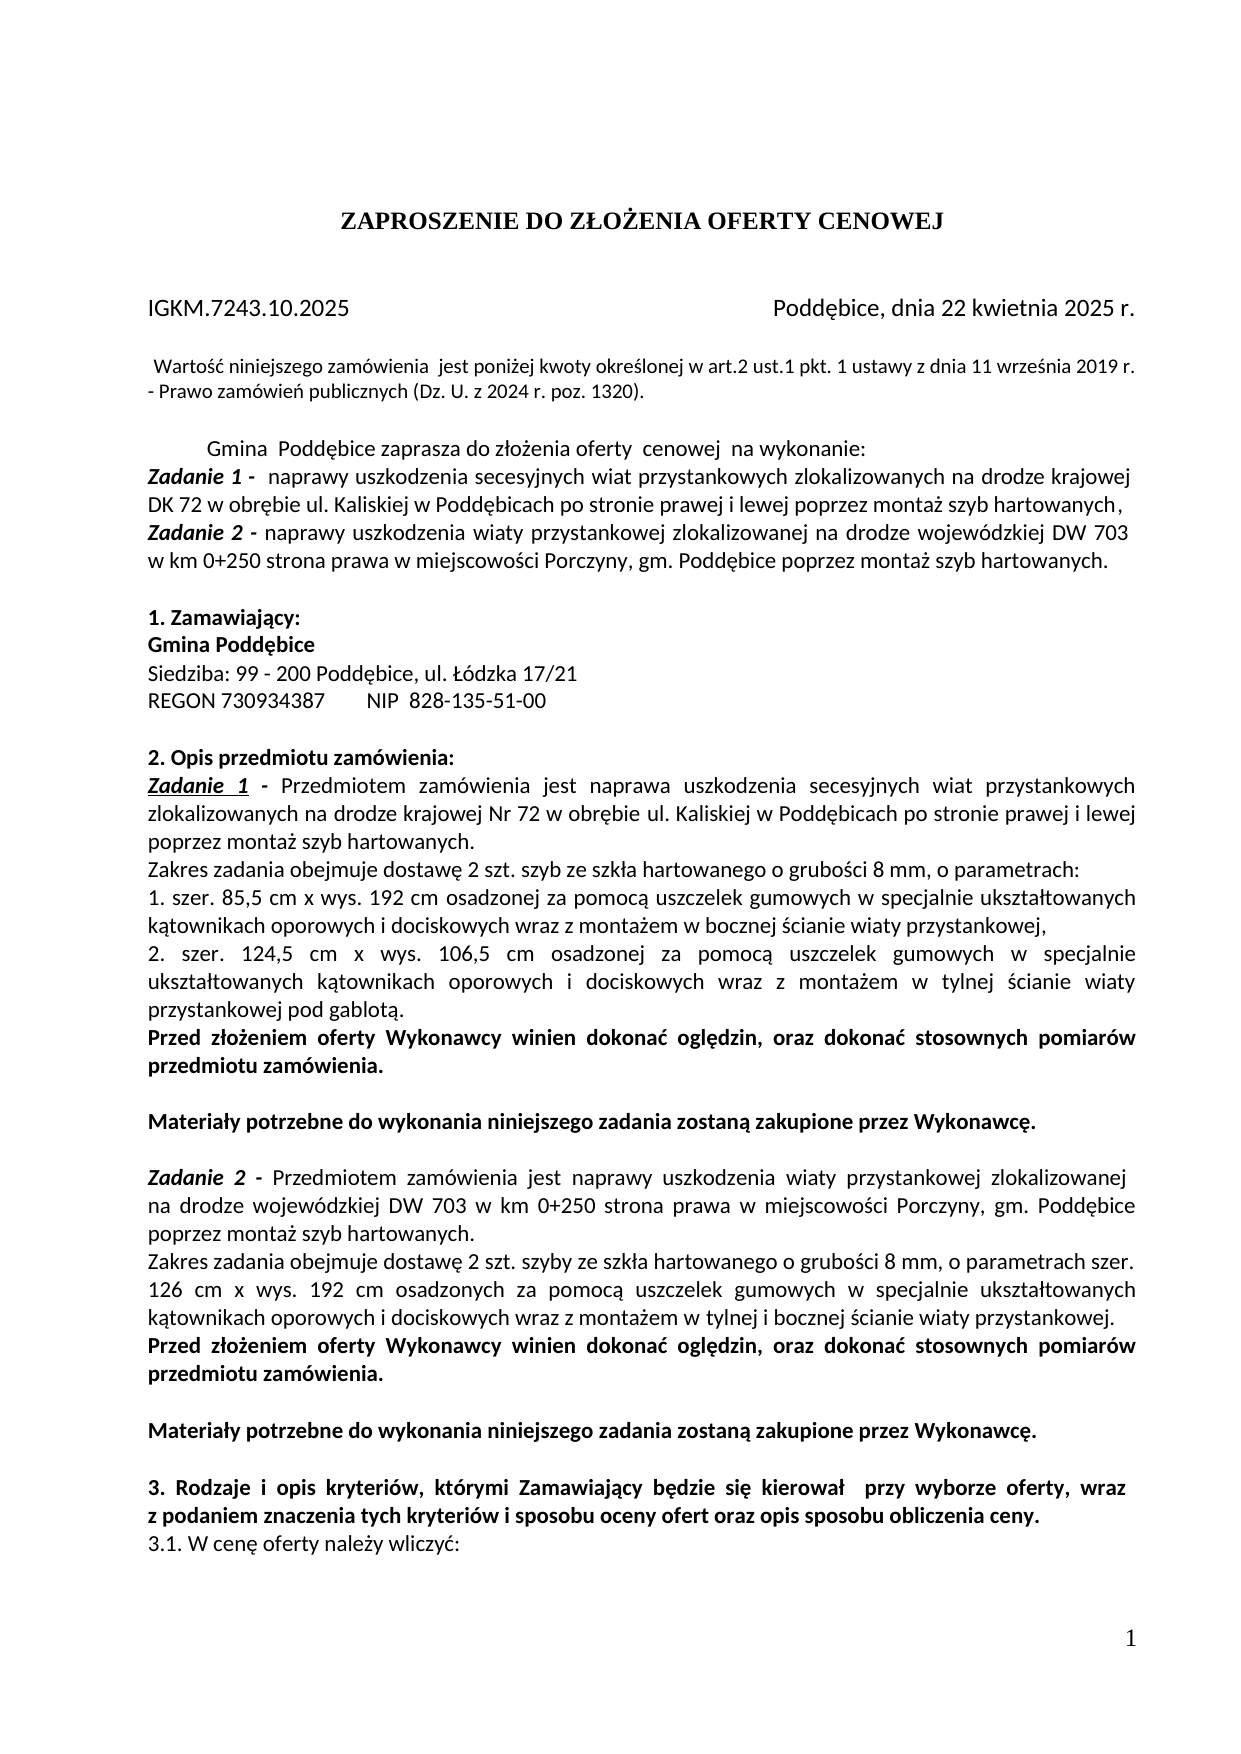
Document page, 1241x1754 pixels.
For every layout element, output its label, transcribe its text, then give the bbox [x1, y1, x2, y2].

text Zakres zadania obejmuje dostawę 2 szt. szyby ze szkła hartowanego o grubości 8 mm, o parametrach szer. 126 cm x wys. 192 cm osadzonych za pomocą uszczelek gumowych w specjalnie ukształtowanych kątownikach oporowych i dociskowych wraz z montażem w tylnej i bocznej ścianie wiaty przystankowej. [148, 1247, 1137, 1331]
text Siedziba: 99 - 200 Poddębice, ul. Łódzka 17/21 [148, 659, 1137, 687]
text 3. Rodzaje i opis kryteriów, którymi Zamawiający będzie się kierował przy wyborze oferty, wraz z podaniem znaczenia tych kryteriów i sposobu oceny ofert oraz opis sposobu obliczenia ceny. [148, 1473, 1137, 1529]
text Zadanie 1 - naprawy uszkodzenia secesyjnych wiat przystankowych zlokalizowanych na drodze krajowej DK 72 w obrębie ul. Kaliskiej w Poddębicach po stronie prawej i lewej poprzez montaż szyb hartowanych, [148, 462, 1137, 518]
text Zadanie 2 - naprawy uszkodzenia wiaty przystankowej zlokalizowanej na drodze wojewódzkiej DW 703 w km 0+250 strona prawa w miejscowości Porczyny, gm. Poddębice poprzez montaż szyb hartowanych. [148, 518, 1137, 574]
text 1. Zamawiający: [148, 603, 1137, 631]
text 2. szer. 124,5 cm x wys. 106,5 cm osadzonej za pomocą uszczelek gumowych w specjalnie ukształtowanych kątownikach oporowych i dociskowych wraz z montażem w tylnej ścianie wiaty przystankowej pod gablotą. [148, 939, 1137, 1023]
text 1. szer. 85,5 cm x wys. 192 cm osadzonej za pomocą uszczelek gumowych w specjalnie ukształtowanych kątownikach oporowych i dociskowych wraz z montażem w bocznej ścianie wiaty przystankowej, [148, 883, 1137, 939]
text Wartość niniejszego zamówienia jest poniżej kwoty określonej w art.2 ust.1 pkt. 1 ustawy z dnia 11 września 2019 r. - Prawo zamówień publicznych (Dz. U. z 2024 r. poz. 1320). [148, 353, 1137, 404]
text Zakres zadania obejmuje dostawę 2 szt. szyb ze szkła hartowanego o grubości 8 mm, o parametrach: [148, 855, 1137, 883]
text 3.1. W cenę oferty należy wliczyć: [148, 1529, 1137, 1558]
text Przed złożeniem oferty Wykonawcy winien dokonać oględzin, oraz dokonać stosownych pomiarów przedmiotu zamówienia. [148, 1331, 1137, 1387]
text Zadanie 1 - Przedmiotem zamówienia jest naprawa uszkodzenia secesyjnych wiat przystankowych zlokalizowanych na drodze krajowej Nr 72 w obrębie ul. Kaliskiej w Poddębicach po stronie prawej i lewej poprzez montaż szyb hartowanych. [148, 771, 1137, 855]
text Gmina Poddębice [148, 631, 1137, 659]
text Gmina Poddębice zaprasza do złożenia oferty cenowej na wykonanie: [148, 434, 1137, 462]
text Przed złożeniem oferty Wykonawcy winien dokonać oględzin, oraz dokonać stosownych pomiarów przedmiotu zamówienia. [148, 1023, 1137, 1079]
text Materiały potrzebne do wykonania niniejszego zadania zostaną zakupione przez Wykonawcę. [148, 1107, 1137, 1135]
list Materiały potrzebne do wykonania niniejszego zadania zostaną zakupione przez Wykonawcę. [148, 1416, 1137, 1444]
text Zadanie 2 - Przedmiotem zamówienia jest naprawy uszkodzenia wiaty przystankowej zlokalizowanej na drodze wojewódzkiej DW 703 w km 0+250 strona prawa w miejscowości Porczyny, gm. Poddębice poprzez montaż szyb hartowanych. [148, 1163, 1137, 1247]
text ZAPROSZENIE DO ZŁOŻENIA OFERTY CENOWEJ [148, 206, 1137, 234]
text 2. Opis przedmiotu zamówienia: [148, 743, 1137, 771]
text IGKM.7243.10.2025 Poddębice, dnia 22 kwietnia 2025 r. [148, 292, 1137, 323]
text REGON 730934387 NIP 828-135-51-00 [148, 687, 1137, 715]
